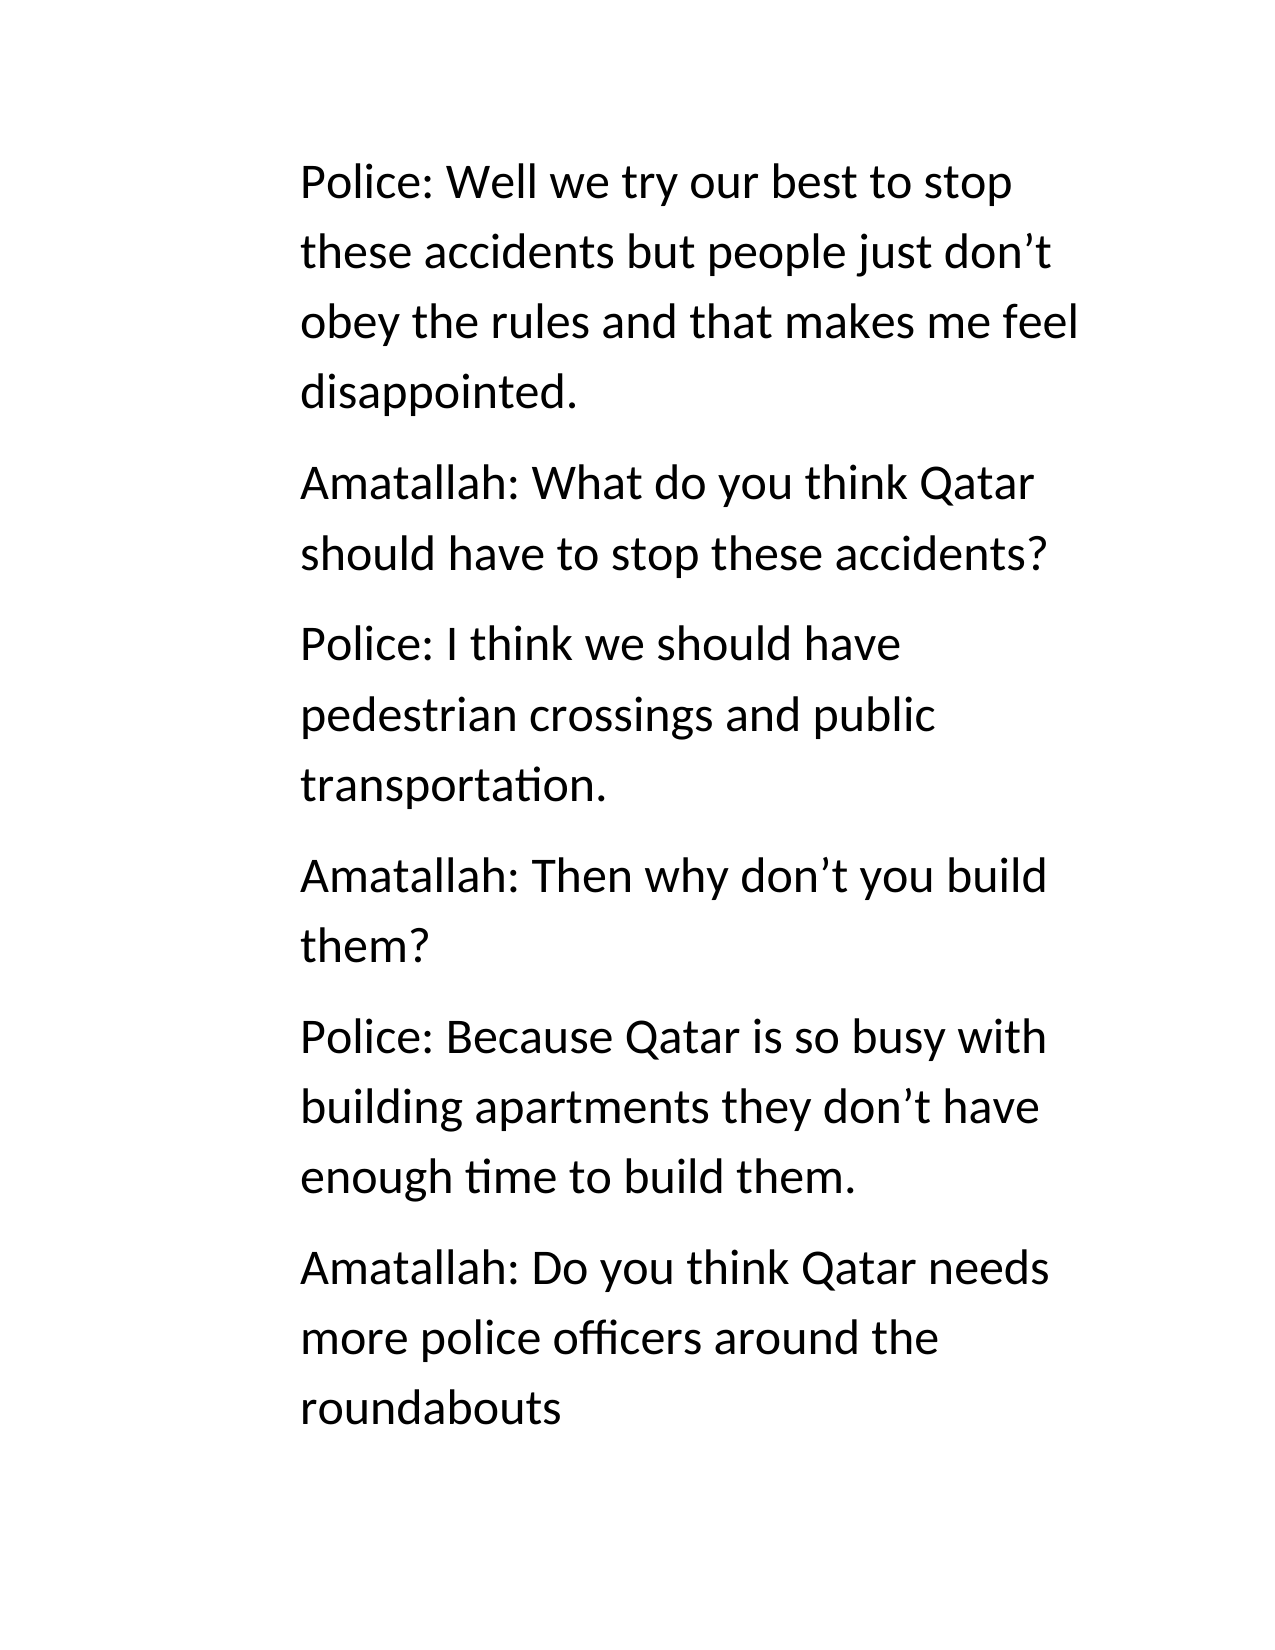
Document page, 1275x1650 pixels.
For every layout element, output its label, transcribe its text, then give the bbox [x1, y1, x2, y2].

text Amatallah: Then why don’t you build them? [300, 843, 1125, 974]
text Amatallah: What do you think Qatar should have to stop these accidents? [300, 451, 1125, 582]
text Police: I think we should have pedestrian crossings and public transportation. [300, 612, 1125, 813]
text Police: Well we try our best to stop these accidents but people just don’t obey the rules and that makes me feel disappointed. [300, 150, 1125, 421]
text Amatallah: Do you think Qatar needs more police officers around the roundabouts [300, 1236, 1125, 1437]
text Police: Because Qatar is so busy with building apartments they don’t have enough time to build them. [300, 1004, 1125, 1206]
